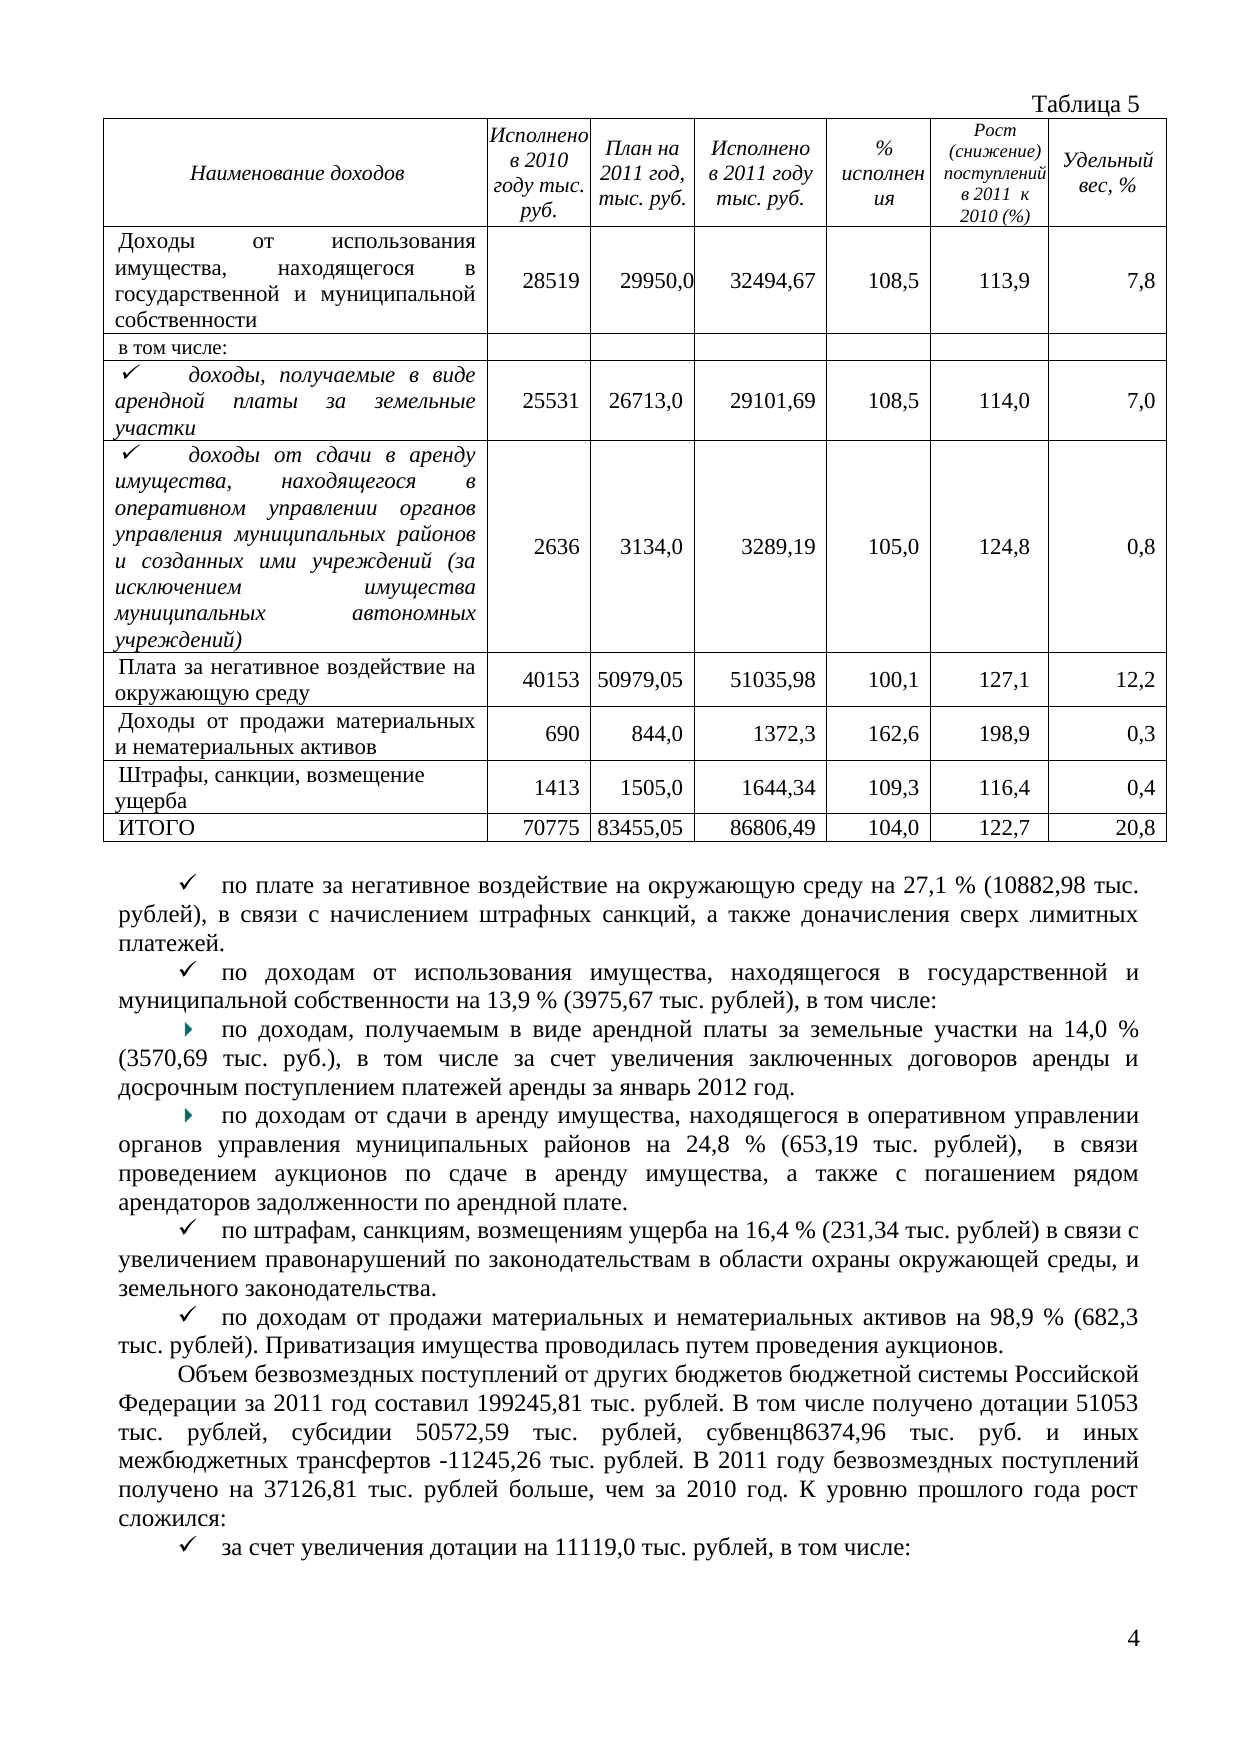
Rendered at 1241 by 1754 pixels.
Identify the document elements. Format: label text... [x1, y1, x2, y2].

table_cell [591, 334, 694, 360]
list по доходам, получаемым в виде арендной платы за земельные участки на 14,0 % (3570,69 тыс. руб.), в том числе за счет увеличения заключенных договоров аренды и досрочным поступлением платежей аренды за январь 2012 год. [118, 1014, 1140, 1101]
table_cell 12,2 [1049, 653, 1166, 706]
table_cell 198,9 [931, 707, 1048, 759]
list по штрафам, санкциям, возмещениям ущерба на 16,4 % (231,34 тыс. рублей) в связи с увеличением правонарушений по законодательствам в области охраны окружающей среды, и земельного законодательства. [118, 1216, 1140, 1302]
text Таблица 5 [118, 89, 1140, 117]
table_cell 1644,34 [695, 761, 826, 813]
list по плате за негативное воздействие на окружающую среду на 27,1 % (10882,98 тыс. рублей), в связи с начислением штрафных санкций, а также доначисления сверх лимитных платежей. [118, 871, 1140, 957]
table_header % исполнения [827, 119, 930, 226]
table_cell 32494,67 [695, 227, 826, 333]
table_cell 51035,98 [695, 653, 826, 706]
table_cell 0,8 [1049, 441, 1166, 652]
table_cell [695, 334, 826, 360]
table_cell 3134,0 [591, 441, 694, 652]
table_cell 3289,19 [695, 441, 826, 652]
table_cell 0,4 [1049, 761, 1166, 813]
table_cell доходы от сдачи в аренду имущества, находящегося в оперативном управлении органов управления муниципальных районов и созданных ими учреждений (за исключением имущества муниципальных автономных учреждений) [104, 441, 487, 652]
table_cell ИТОГО [104, 814, 487, 841]
table_cell 122,7 [931, 814, 1048, 841]
table_cell 1372,3 [695, 707, 826, 759]
picture [178, 1021, 195, 1038]
table_cell 70775 [488, 814, 590, 841]
table_cell 83455,05 [591, 814, 694, 841]
table_cell 25531 [488, 361, 590, 440]
table_cell 108,5 [827, 227, 930, 333]
table_cell 50979,05 [591, 653, 694, 706]
table_cell 108,5 [827, 361, 930, 440]
table_cell 86806,49 [695, 814, 826, 841]
table_cell 113,9 [931, 227, 1048, 333]
list по доходам от продажи материальных и нематериальных активов на 98,9 % (682,3 тыс. рублей). Приватизация имущества проводилась путем проведения аукционов. [118, 1302, 1140, 1359]
picture [178, 1107, 195, 1124]
table_cell 114,0 [931, 361, 1048, 440]
table_cell 2636 [488, 441, 590, 652]
table_cell Доходы от использования имущества, находящегося в государственной и муниципальной собственности [104, 227, 487, 333]
table_cell 104,0 [827, 814, 930, 841]
table_cell 7,8 [1049, 227, 1166, 333]
table_cell 20,8 [1049, 814, 1166, 841]
table_cell 1413 [488, 761, 590, 813]
table_cell [931, 334, 1048, 360]
table_cell 844,0 [591, 707, 694, 759]
table_header Рост (снижение) поступлений в 2011 к 2010 (%) [931, 119, 1048, 226]
list по доходам от использования имущества, находящегося в государственной и муниципальной собственности на 13,9 % (3975,67 тыс. рублей), в том числе: [118, 957, 1140, 1014]
table_header Наименование доходов [104, 119, 487, 226]
table_cell [827, 334, 930, 360]
table_cell [1049, 334, 1166, 360]
table_cell 116,4 [931, 761, 1048, 813]
table_cell 29950,0 [591, 227, 694, 333]
table_cell 162,6 [827, 707, 930, 759]
table_cell 7,0 [1049, 361, 1166, 440]
table_cell 127,1 [931, 653, 1048, 706]
list по доходам от сдачи в аренду имущества, находящегося в оперативном управлении органов управления муниципальных районов на 24,8 % (653,19 тыс. рублей), в связи проведением аукционов по сдаче в аренду имущества, а также с погашением рядом арендаторов задолженности по арендной плате. [118, 1101, 1140, 1216]
table_cell 109,3 [827, 761, 930, 813]
table_cell доходы, получаемые в виде арендной платы за земельные участки [104, 361, 487, 440]
table_cell Доходы от продажи материальных и нематериальных активов [104, 707, 487, 759]
table_cell Плата за негативное воздействие на окружающую среду [104, 653, 487, 706]
table_cell 100,1 [827, 653, 930, 706]
table_header Исполнено в 2011 году тыс. руб. [695, 119, 826, 226]
table_cell в том числе: [104, 334, 487, 360]
table_cell 105,0 [827, 441, 930, 652]
table_cell 29101,69 [695, 361, 826, 440]
table_header Исполнено в 2010 году тыс. руб. [488, 119, 590, 226]
list за счет увеличения дотации на 11119,0 тыс. рублей, в том числе: [118, 1532, 1140, 1561]
table_cell 40153 [488, 653, 590, 706]
table_cell 0,3 [1049, 707, 1166, 759]
table_cell Штрафы, санкции, возмещение ущерба [104, 761, 487, 813]
table_header План на 2011 год, тыс. руб. [591, 119, 694, 226]
table_cell 124,8 [931, 441, 1048, 652]
table_header Удельный вес, % [1049, 119, 1166, 226]
text Объем безвозмездных поступлений от других бюджетов бюджетной системы Российской Федерации за 2011 год составил 199245,81 тыс. рублей. В том числе получено дотации 51053 тыс. рублей, субсидии 50572,59 тыс. рублей, субвенц86374,96 тыс. руб. и иных межбюджетных трансфертов -11245,26 тыс. рублей. В 2011 году безвозмездных поступлений получено на 37126,81 тыс. рублей больше, чем за 2010 год. К уровню прошлого года рост сложился: [118, 1359, 1140, 1532]
table_cell [488, 334, 590, 360]
table_cell 28519 [488, 227, 590, 333]
table_cell 1505,0 [591, 761, 694, 813]
table_cell 26713,0 [591, 361, 694, 440]
table_cell 690 [488, 707, 590, 759]
